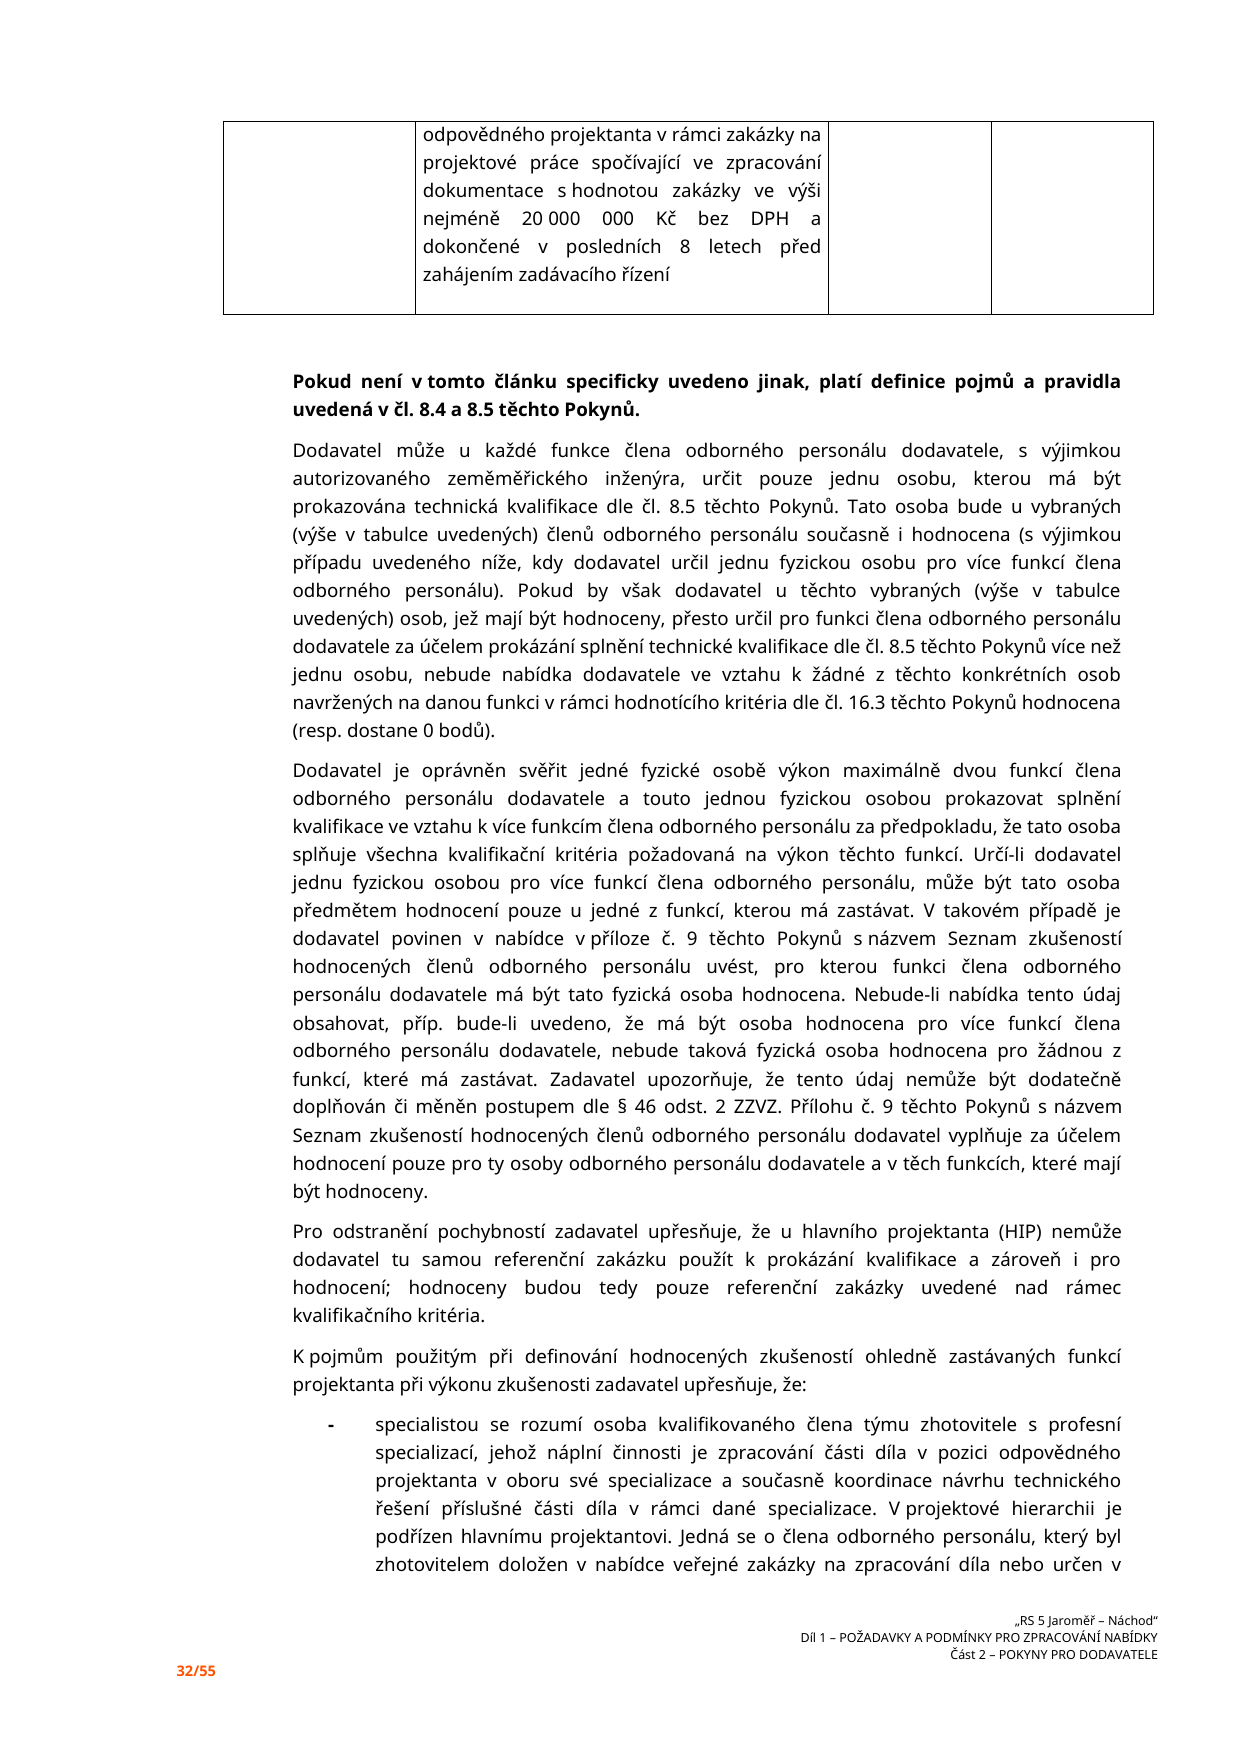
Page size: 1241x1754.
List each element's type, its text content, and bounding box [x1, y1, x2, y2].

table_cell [224, 122, 415, 314]
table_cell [416, 122, 828, 314]
table_cell 3 [992, 122, 1153, 314]
list Pro odstranění pochybností zadavatel upřesňuje, že u hlavního projektanta (HIP) nemůže dodavatel tu samou referenční zakázku použít k prokázání kvalifikace a zároveň i pro hodnocení; hodnoceny budou tedy pouze referenční zakázky uvedené nad rámec kvalifikačního kritéria. [292, 1218, 1122, 1328]
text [328, 1412, 1122, 1577]
list Dodavatel je oprávněn svěřit jedné fyzické osobě výkon maximálně dvou funkcí člena odborného personálu dodavatele a touto jednou fyzickou osobou prokazovat splnění kvalifikace ve vztahu k více funkcím člena odborného personálu za předpokladu, že tato osoba splňuje všechna kvalifikační kritéria požadovaná na výkon těchto funkcí. Určí-li dodavatel jednu fyzickou osobou pro více funkcí člena odborného personálu, může být tato osoba předmětem hodnocení pouze u jedné z funkcí, kterou má zastávat. V takovém případě je dodavatel povinen v nabídce v příloze č. 9 těchto Pokynů s názvem Seznam zkušeností hodnocených členů odborného personálu uvést, pro kterou funkci člena odborného personálu dodavatele má být tato fyzická osoba hodnocena. Nebude-li nabídka tento údaj obsahovat, příp. bude-li uvedeno, že má být osoba hodnocena pro více funkcí člena odborného personálu dodavatele, nebude taková fyzická osoba hodnocena pro žádnou z funkcí, které má zastávat. Zadavatel upozorňuje, že tento údaj nemůže být dodatečně doplňován či měněn postupem dle § 46 odst. 2 ZZVZ. Přílohu č. 9 těchto Pokynů s názvem Seznam zkušeností hodnocených členů odborného personálu dodavatel vyplňuje za účelem hodnocení pouze pro ty osoby odborného personálu dodavatele a v těch funkcích, které mají být hodnoceny. [292, 758, 1122, 1203]
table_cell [829, 122, 991, 314]
list Pokud není v tomto článku specificky uvedeno jinak, platí definice pojmů a pravidla uvedená v čl. 8.4 a 8.5 těchto Pokynů. [292, 368, 1122, 422]
list Dodavatel může u každé funkce člena odborného personálu dodavatele, s výjimkou autorizovaného zeměměřického inženýra, určit pouze jednu osobu, kterou má být prokazována technická kvalifikace dle čl. 8.5 těchto Pokynů. Tato osoba bude u vybraných (výše v tabulce uvedených) členů odborného personálu současně i hodnocena (s výjimkou případu uvedeného níže, kdy dodavatel určil jednu fyzickou osobu pro více funkcí člena odborného personálu). Pokud by však dodavatel u těchto vybraných (výše v tabulce uvedených) osob, jež mají být hodnoceny, přesto určil pro funkci člena odborného personálu dodavatele za účelem prokázání splnění technické kvalifikace dle čl. 8.5 těchto Pokynů více než jednu osobu, nebude nabídka dodavatele ve vztahu k žádné z těchto konkrétních osob navržených na danou funkci v rámci hodnotícího kritéria dle čl. 16.3 těchto Pokynů hodnocena (resp. dostane 0 bodů). [292, 437, 1122, 743]
list K pojmům použitým při definování hodnocených zkušeností ohledně zastávaných funkcí projektanta při výkonu zkušenosti zadavatel upřesňuje, že: [292, 1343, 1122, 1397]
